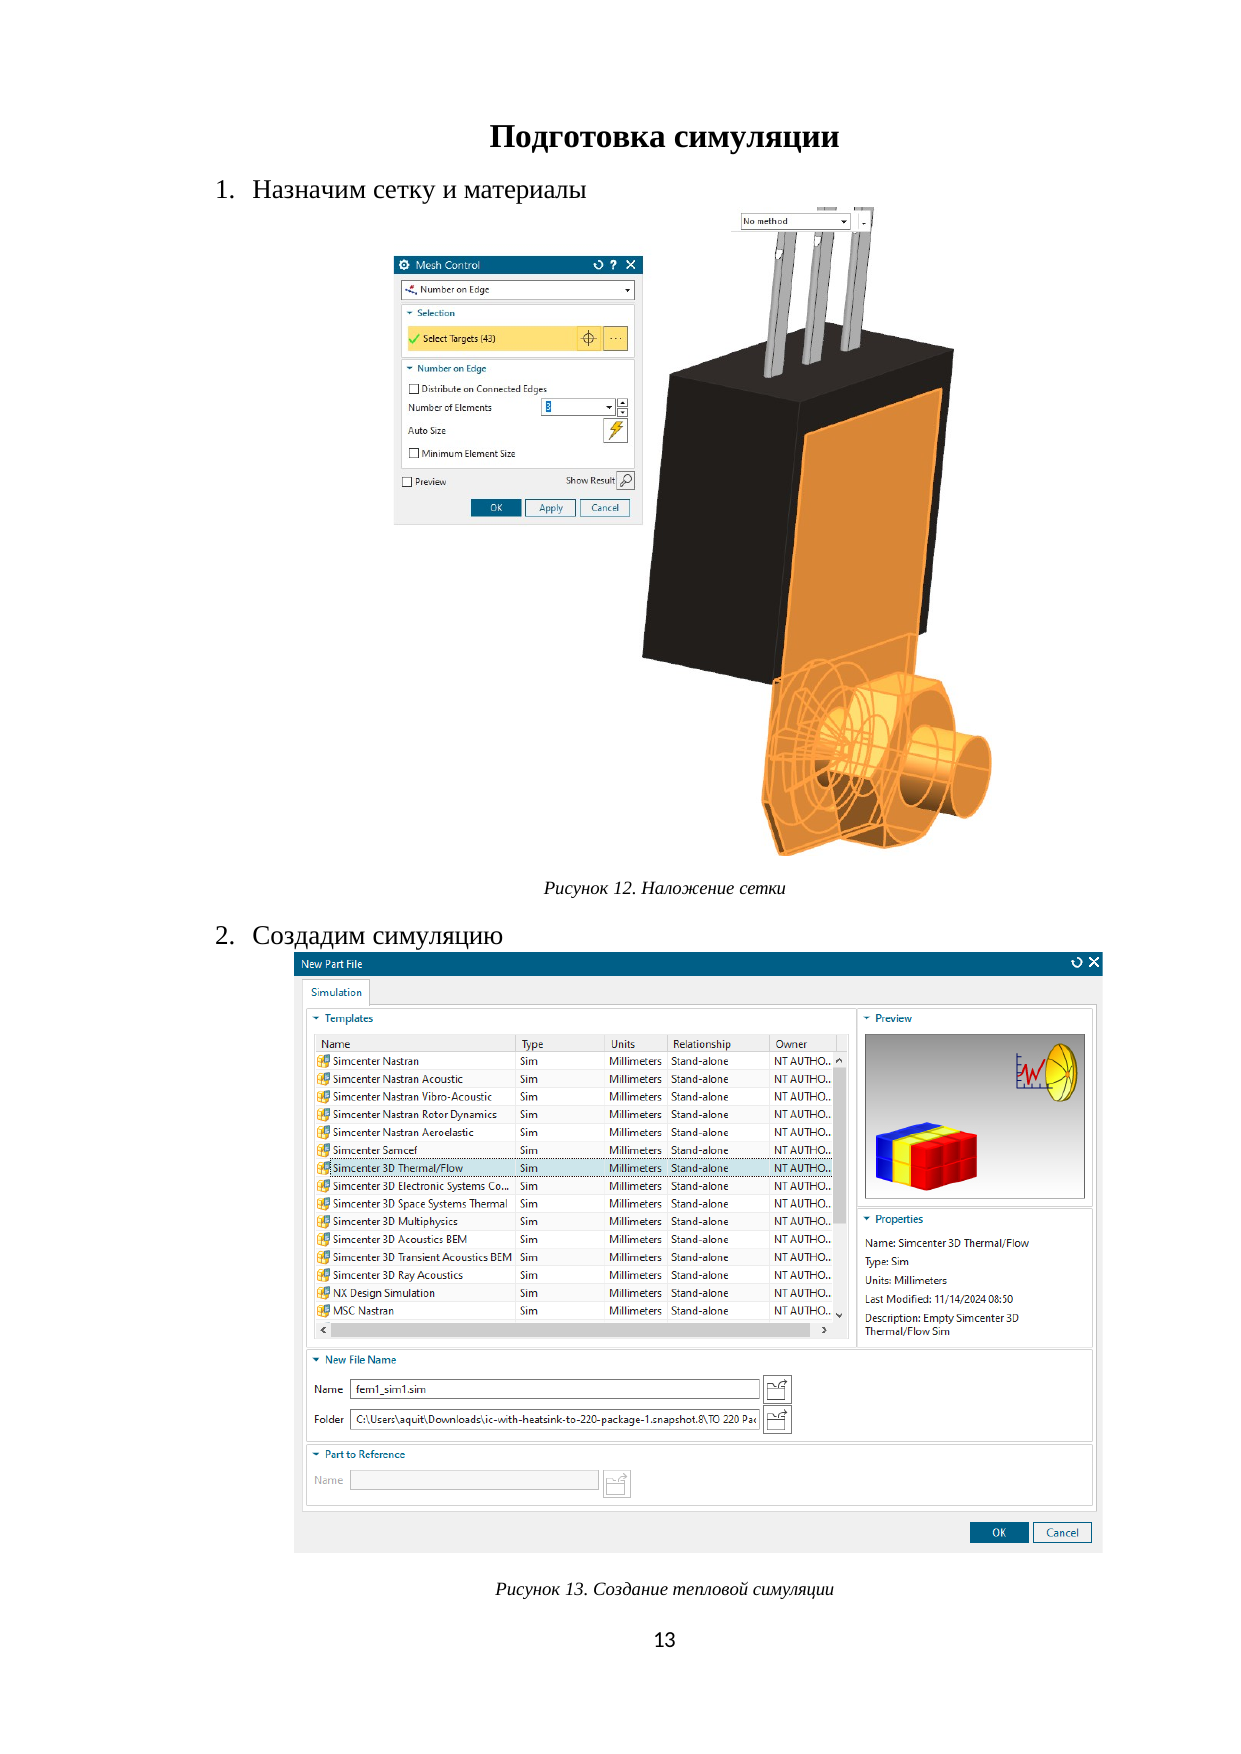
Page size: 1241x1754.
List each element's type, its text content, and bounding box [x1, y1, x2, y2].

picture [399, 260, 409, 269]
picture [611, 260, 616, 268]
picture [393, 207, 992, 856]
picture [417, 262, 437, 268]
picture [352, 961, 359, 967]
list Создадим симуляцию [215, 919, 1166, 950]
text Рисунок 12. Наложение сетки [187, 877, 1142, 898]
picture [453, 264, 474, 268]
picture [627, 261, 635, 266]
text Рисунок 13. Создание тепловой симуляции [187, 1578, 1142, 1600]
list Назначим сетку и материалы [215, 173, 1166, 205]
subtitle Подготовка симуляции [177, 116, 1152, 154]
picture [294, 977, 1103, 1553]
